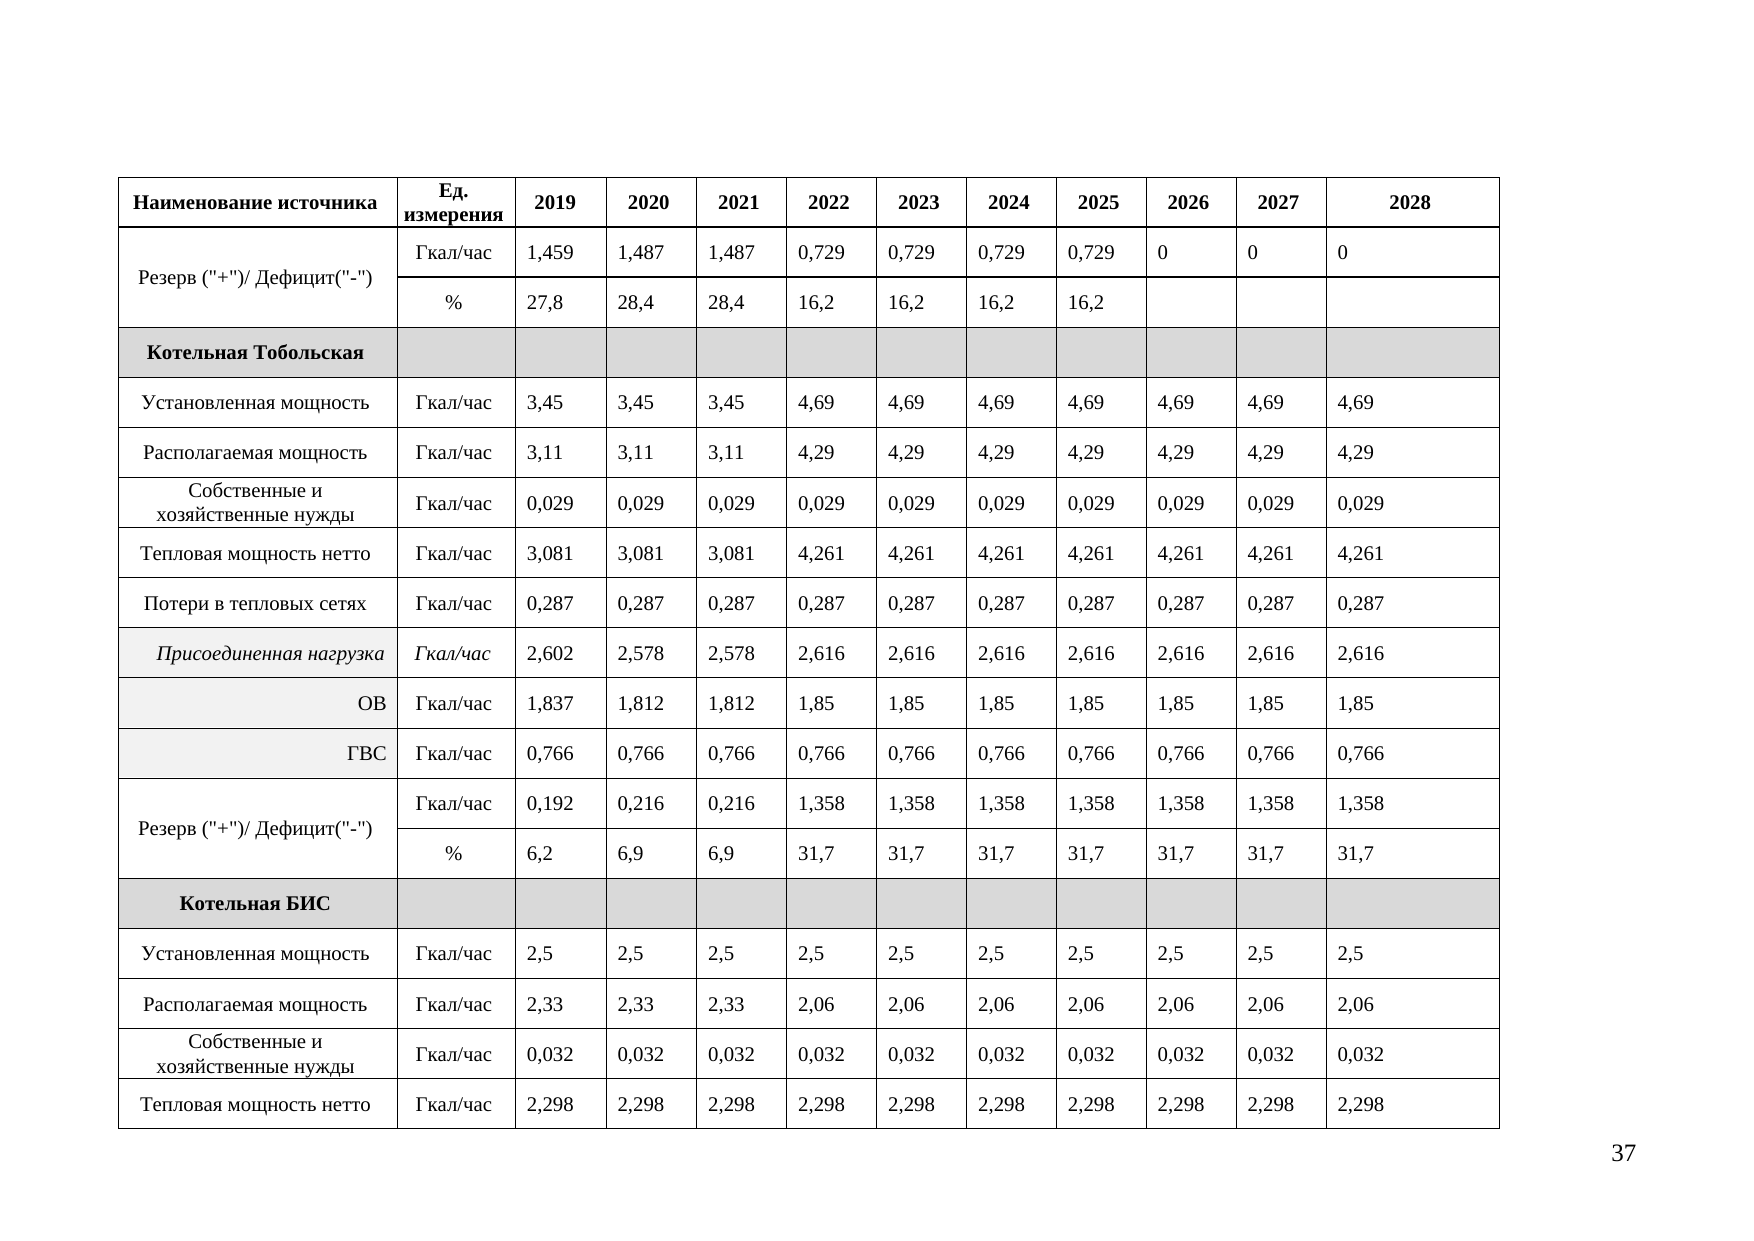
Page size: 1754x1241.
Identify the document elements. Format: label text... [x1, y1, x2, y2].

table_cell Гкал/час [398, 779, 515, 828]
table_cell 4,261 [1147, 528, 1236, 577]
table_cell 31,7 [877, 829, 966, 878]
table_cell 1,85 [787, 678, 876, 727]
table_cell 0,029 [697, 478, 786, 527]
table_cell 0 [1147, 228, 1236, 276]
table_cell 0,032 [516, 1029, 606, 1078]
table_header Наименование источника [119, 178, 397, 226]
table_cell 31,7 [1147, 829, 1236, 878]
table_cell Гкал/час [398, 428, 515, 477]
table_cell 0,032 [787, 1029, 876, 1078]
table_cell [967, 879, 1056, 928]
table_cell [1237, 278, 1326, 327]
table_cell 0,729 [967, 228, 1056, 276]
table_cell 1,837 [516, 678, 606, 727]
table_cell 0 [1327, 228, 1499, 276]
table_cell 0,287 [1147, 578, 1236, 627]
table_cell 2,616 [967, 628, 1056, 677]
table_cell 4,29 [1327, 428, 1499, 477]
table_header 2024 [967, 178, 1056, 226]
table_cell 2,298 [1147, 1079, 1236, 1128]
table_cell Установленная мощность [119, 378, 397, 427]
table_cell 31,7 [967, 829, 1056, 878]
table_cell Располагаемая мощность [119, 428, 397, 477]
table_cell 1,85 [1327, 678, 1499, 727]
table_cell 2,06 [967, 979, 1056, 1028]
table_cell 0,766 [1237, 729, 1326, 777]
table_cell [787, 879, 876, 928]
table_cell 2,06 [787, 979, 876, 1028]
table_cell 2,298 [877, 1079, 966, 1128]
table_cell 1,85 [877, 678, 966, 727]
table_cell 2,298 [1057, 1079, 1146, 1128]
table_cell 1,85 [1057, 678, 1146, 727]
table_cell 16,2 [787, 278, 876, 327]
table_cell Гкал/час [398, 478, 515, 527]
table_cell 4,69 [787, 378, 876, 427]
table_cell 31,7 [1237, 829, 1326, 878]
table_cell [877, 328, 966, 377]
table_cell 3,081 [607, 528, 696, 577]
table_cell 2,06 [1237, 979, 1326, 1028]
table_cell [1327, 879, 1499, 928]
table_cell 4,69 [877, 378, 966, 427]
table_header 2023 [877, 178, 966, 226]
table_cell [1327, 278, 1499, 327]
table_cell 0,287 [516, 578, 606, 627]
table_cell [607, 328, 696, 377]
table_cell 2,5 [877, 929, 966, 978]
table_cell 1,358 [877, 779, 966, 828]
table_cell Гкал/час [398, 628, 515, 677]
table_cell Гкал/час [398, 678, 515, 727]
table_cell 0,032 [967, 1029, 1056, 1078]
table_cell 0,287 [697, 578, 786, 627]
table_cell 0,029 [787, 478, 876, 527]
table_cell 0,287 [877, 578, 966, 627]
table_cell 0,766 [967, 729, 1056, 777]
table_header 2021 [697, 178, 786, 226]
table_cell 2,5 [1327, 929, 1499, 978]
table_header Ед. измерения [398, 178, 515, 226]
table_cell 4,261 [967, 528, 1056, 577]
table_header 2025 [1057, 178, 1146, 226]
table_cell 3,11 [697, 428, 786, 477]
table_header 2027 [1237, 178, 1326, 226]
table_cell 4,29 [1237, 428, 1326, 477]
table_cell 4,69 [1237, 378, 1326, 427]
table_cell 31,7 [787, 829, 876, 878]
table_cell 0,766 [607, 729, 696, 777]
table_cell 0,029 [607, 478, 696, 527]
table_cell 2,5 [1147, 929, 1236, 978]
table_cell [516, 328, 606, 377]
table_cell 4,261 [1237, 528, 1326, 577]
table_cell Тепловая мощность нетто [119, 528, 397, 577]
table_cell 0,729 [877, 228, 966, 276]
table_cell 2,5 [607, 929, 696, 978]
table_cell 0,216 [697, 779, 786, 828]
table_cell 2,33 [697, 979, 786, 1028]
table_cell Гкал/час [398, 578, 515, 627]
table_cell 3,081 [516, 528, 606, 577]
table_cell 2,33 [516, 979, 606, 1028]
table_cell Собственные и хозяйственные нужды [119, 1029, 397, 1078]
table_cell 4,69 [967, 378, 1056, 427]
table_cell [1057, 879, 1146, 928]
table_cell 2,616 [1327, 628, 1499, 677]
table_cell 2,578 [607, 628, 696, 677]
table_cell 0,029 [967, 478, 1056, 527]
table_cell 3,11 [516, 428, 606, 477]
table_cell 2,616 [1057, 628, 1146, 677]
table_cell 6,9 [697, 829, 786, 878]
table_cell 0,192 [516, 779, 606, 828]
table_cell 4,261 [787, 528, 876, 577]
table_cell 16,2 [967, 278, 1056, 327]
table_cell 1,358 [967, 779, 1056, 828]
table_cell [697, 328, 786, 377]
table_cell [516, 879, 606, 928]
table_cell Гкал/час [398, 729, 515, 777]
table_cell 0,029 [1237, 478, 1326, 527]
table_cell 0,766 [516, 729, 606, 777]
table_cell 0,287 [787, 578, 876, 627]
table_header 2028 [1327, 178, 1499, 226]
table_cell 1,358 [1327, 779, 1499, 828]
table_cell 3,45 [607, 378, 696, 427]
table_cell ГВС [119, 729, 397, 777]
table_cell [1147, 278, 1236, 327]
table_cell 2,298 [1237, 1079, 1326, 1128]
table_cell Собственные и хозяйственные нужды [119, 478, 397, 527]
table_cell [1237, 328, 1326, 377]
table_cell [398, 879, 515, 928]
table_cell [877, 879, 966, 928]
table_cell 6,9 [607, 829, 696, 878]
table_cell 0,729 [787, 228, 876, 276]
table_cell Резерв ("+")/ Дефицит("-") [119, 779, 397, 878]
table_cell [787, 328, 876, 377]
table_cell 2,616 [787, 628, 876, 677]
table_cell 0,029 [516, 478, 606, 527]
table_cell 0,287 [967, 578, 1056, 627]
table_cell 1,358 [1237, 779, 1326, 828]
table_cell 0,032 [697, 1029, 786, 1078]
table_cell 3,11 [607, 428, 696, 477]
table_cell 1,487 [607, 228, 696, 276]
table_cell 1,812 [607, 678, 696, 727]
table_cell 16,2 [1057, 278, 1146, 327]
table_header 2020 [607, 178, 696, 226]
table_cell 4,69 [1147, 378, 1236, 427]
table_cell 0,766 [1057, 729, 1146, 777]
table_cell 2,06 [1327, 979, 1499, 1028]
table_cell 0,287 [1237, 578, 1326, 627]
table_cell 0,766 [697, 729, 786, 777]
table_cell 2,5 [1057, 929, 1146, 978]
table_cell 1,487 [697, 228, 786, 276]
table_cell 0,729 [1057, 228, 1146, 276]
table_cell 2,33 [607, 979, 696, 1028]
table_cell 0,287 [1057, 578, 1146, 627]
table_cell [697, 879, 786, 928]
table_cell % [398, 829, 515, 878]
table_cell 0,029 [1057, 478, 1146, 527]
table_cell Котельная Тобольская [119, 328, 397, 377]
table_cell 2,06 [877, 979, 966, 1028]
table_cell 2,298 [516, 1079, 606, 1128]
table_header 2026 [1147, 178, 1236, 226]
table_cell [1237, 879, 1326, 928]
table_cell Гкал/час [398, 1029, 515, 1078]
table_cell 4,29 [787, 428, 876, 477]
table_cell Установленная мощность [119, 929, 397, 978]
table_cell 1,358 [1147, 779, 1236, 828]
table_cell [398, 328, 515, 377]
table_cell 3,45 [697, 378, 786, 427]
table_cell 2,5 [516, 929, 606, 978]
table_cell % [398, 278, 515, 327]
table_cell 0,287 [1327, 578, 1499, 627]
table_cell 31,7 [1327, 829, 1499, 878]
table_cell Тепловая мощность нетто [119, 1079, 397, 1128]
table_cell 0,766 [787, 729, 876, 777]
table_cell 4,261 [877, 528, 966, 577]
table_cell 6,2 [516, 829, 606, 878]
table_cell Располагаемая мощность [119, 979, 397, 1028]
table_cell 2,298 [697, 1079, 786, 1128]
table_cell 2,298 [1327, 1079, 1499, 1128]
table_cell 4,29 [1057, 428, 1146, 477]
table_cell 2,06 [1147, 979, 1236, 1028]
table_cell 2,5 [697, 929, 786, 978]
table_header 2019 [516, 178, 606, 226]
table_cell 0,766 [877, 729, 966, 777]
table_cell 1,85 [1237, 678, 1326, 727]
table_cell Гкал/час [398, 979, 515, 1028]
table_cell 0,029 [1147, 478, 1236, 527]
table_cell 4,29 [877, 428, 966, 477]
table_cell 31,7 [1057, 829, 1146, 878]
table_cell Котельная БИС [119, 879, 397, 928]
table_cell 0,032 [1057, 1029, 1146, 1078]
table_cell [1327, 328, 1499, 377]
table_cell 3,081 [697, 528, 786, 577]
table_cell 2,602 [516, 628, 606, 677]
table_cell Резерв ("+")/ Дефицит("-") [119, 228, 397, 327]
table_cell 0,032 [1237, 1029, 1326, 1078]
table_cell 1,85 [967, 678, 1056, 727]
table_cell Присоединенная нагрузка [119, 628, 397, 677]
table_cell 0,029 [877, 478, 966, 527]
table_cell 1,812 [697, 678, 786, 727]
table_cell 27,8 [516, 278, 606, 327]
table_cell 4,261 [1327, 528, 1499, 577]
table_cell Потери в тепловых сетях [119, 578, 397, 627]
table_cell [1057, 328, 1146, 377]
table_cell 2,298 [607, 1079, 696, 1128]
table_cell 0,766 [1147, 729, 1236, 777]
table_cell 28,4 [607, 278, 696, 327]
table_cell [1147, 328, 1236, 377]
table_cell [967, 328, 1056, 377]
table_cell 0,032 [1327, 1029, 1499, 1078]
table_cell 1,358 [1057, 779, 1146, 828]
table_cell 0 [1237, 228, 1326, 276]
table_cell 4,69 [1327, 378, 1499, 427]
table_cell 2,298 [967, 1079, 1056, 1128]
table_header 2022 [787, 178, 876, 226]
table_cell 0,029 [1327, 478, 1499, 527]
table_cell 28,4 [697, 278, 786, 327]
table_cell [607, 879, 696, 928]
table_cell Гкал/час [398, 378, 515, 427]
table_cell 4,29 [967, 428, 1056, 477]
table_cell 2,06 [1057, 979, 1146, 1028]
table_cell 4,69 [1057, 378, 1146, 427]
table_cell 0,216 [607, 779, 696, 828]
table_cell 3,45 [516, 378, 606, 427]
table_cell 0,766 [1327, 729, 1499, 777]
table_cell 2,578 [697, 628, 786, 677]
table_cell ОВ [119, 678, 397, 727]
table_cell 0,032 [877, 1029, 966, 1078]
table_cell Гкал/час [398, 1079, 515, 1128]
table_cell Гкал/час [398, 528, 515, 577]
table_cell 4,29 [1147, 428, 1236, 477]
table_cell 1,459 [516, 228, 606, 276]
table_cell 0,032 [607, 1029, 696, 1078]
table_cell 1,358 [787, 779, 876, 828]
table_cell 1,85 [1147, 678, 1236, 727]
table_cell 2,298 [787, 1079, 876, 1128]
table_cell 2,616 [877, 628, 966, 677]
table_cell [1147, 879, 1236, 928]
table_cell 2,616 [1147, 628, 1236, 677]
table_cell Гкал/час [398, 228, 515, 276]
table_cell 2,616 [1237, 628, 1326, 677]
table_cell 2,5 [787, 929, 876, 978]
table_cell 4,261 [1057, 528, 1146, 577]
table_cell Гкал/час [398, 929, 515, 978]
table_cell 16,2 [877, 278, 966, 327]
table_cell 2,5 [967, 929, 1056, 978]
table_cell 0,032 [1147, 1029, 1236, 1078]
table_cell 0,287 [607, 578, 696, 627]
table_cell 2,5 [1237, 929, 1326, 978]
